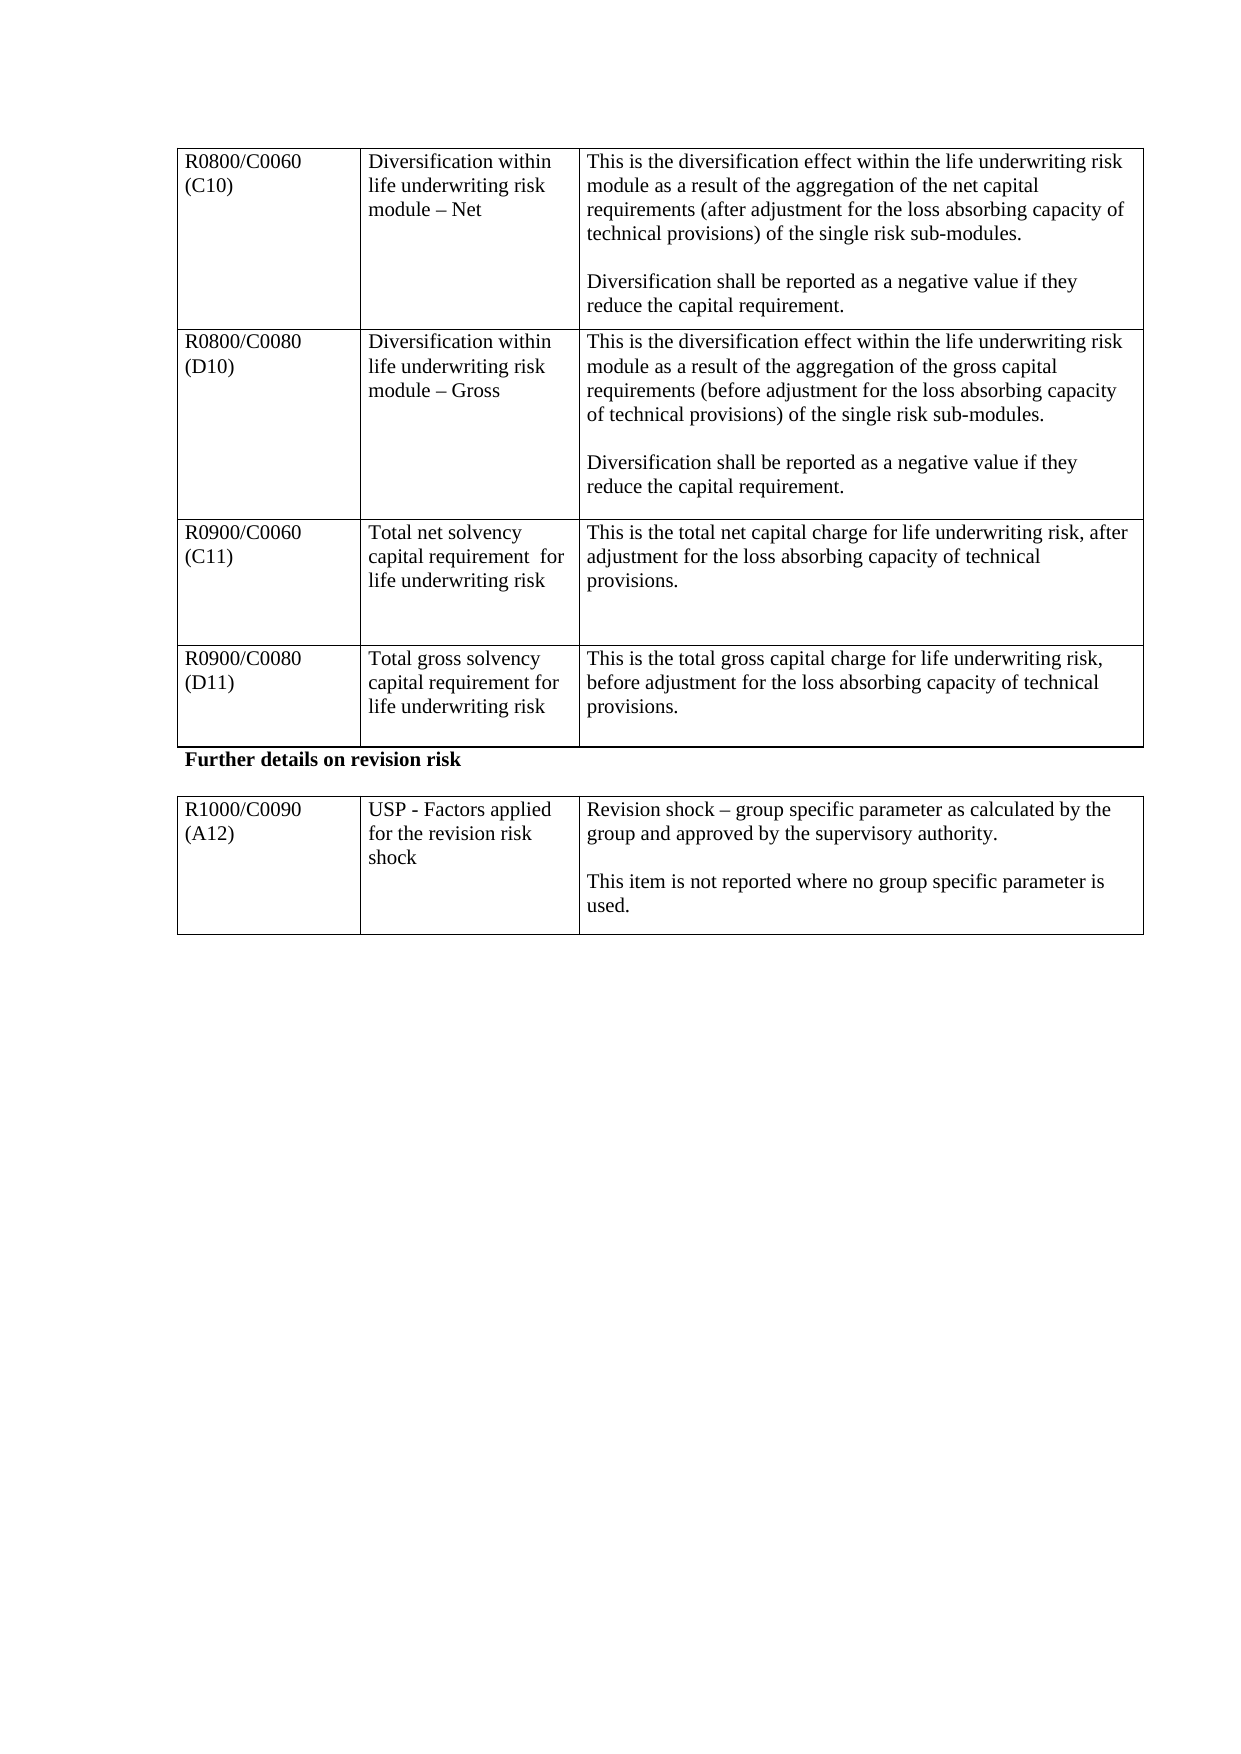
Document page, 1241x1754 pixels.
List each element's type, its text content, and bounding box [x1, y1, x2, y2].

table_cell R0800/C0060 (C10) [178, 149, 360, 328]
table_cell USP - Factors applied for the revision risk shock [361, 797, 579, 933]
table_cell Total gross solvency capital requirement for life underwriting risk [361, 646, 579, 746]
table_cell This is the total gross capital charge for life underwriting risk, before adjustment for the loss absorbing capacity of technical provisions. [580, 646, 1143, 746]
table_cell R0900/C0060 (C11) [178, 520, 360, 644]
table_cell R0800/C0080 (D10) [178, 330, 360, 519]
table_cell Total net solvency capital requirement for life underwriting risk [361, 520, 579, 644]
table_cell R0900/C0080 (D11) [178, 646, 360, 746]
table_cell This is the total net capital charge for life underwriting risk, after adjustment for the loss absorbing capacity of technical provisions. [580, 520, 1143, 644]
table_cell Revision shock – group specific parameter as calculated by the group and approved by the supervisory authority. This item is not reported where no group specific parameter is used. [580, 797, 1143, 933]
table_cell Diversification within life underwriting risk module – Net [361, 149, 579, 328]
table_cell This is the diversification effect within the life underwriting risk module as a result of the aggregation of the gross capital requirements (before adjustment for the loss absorbing capacity of technical provisions) of the single risk sub-modules. Diversification shall be reported as a negative value if they reduce the capital requirement. [580, 330, 1143, 519]
table_cell Diversification within life underwriting risk module – Gross [361, 330, 579, 519]
table_cell This is the diversification effect within the life underwriting risk module as a result of the aggregation of the net capital requirements (after adjustment for the loss absorbing capacity of technical provisions) of the single risk sub-modules. Diversification shall be reported as a negative value if they reduce the capital requirement. [580, 149, 1143, 328]
table_cell R1000/C0090 (A12) [178, 797, 360, 933]
table_cell Further details on revision risk [177, 748, 1143, 796]
